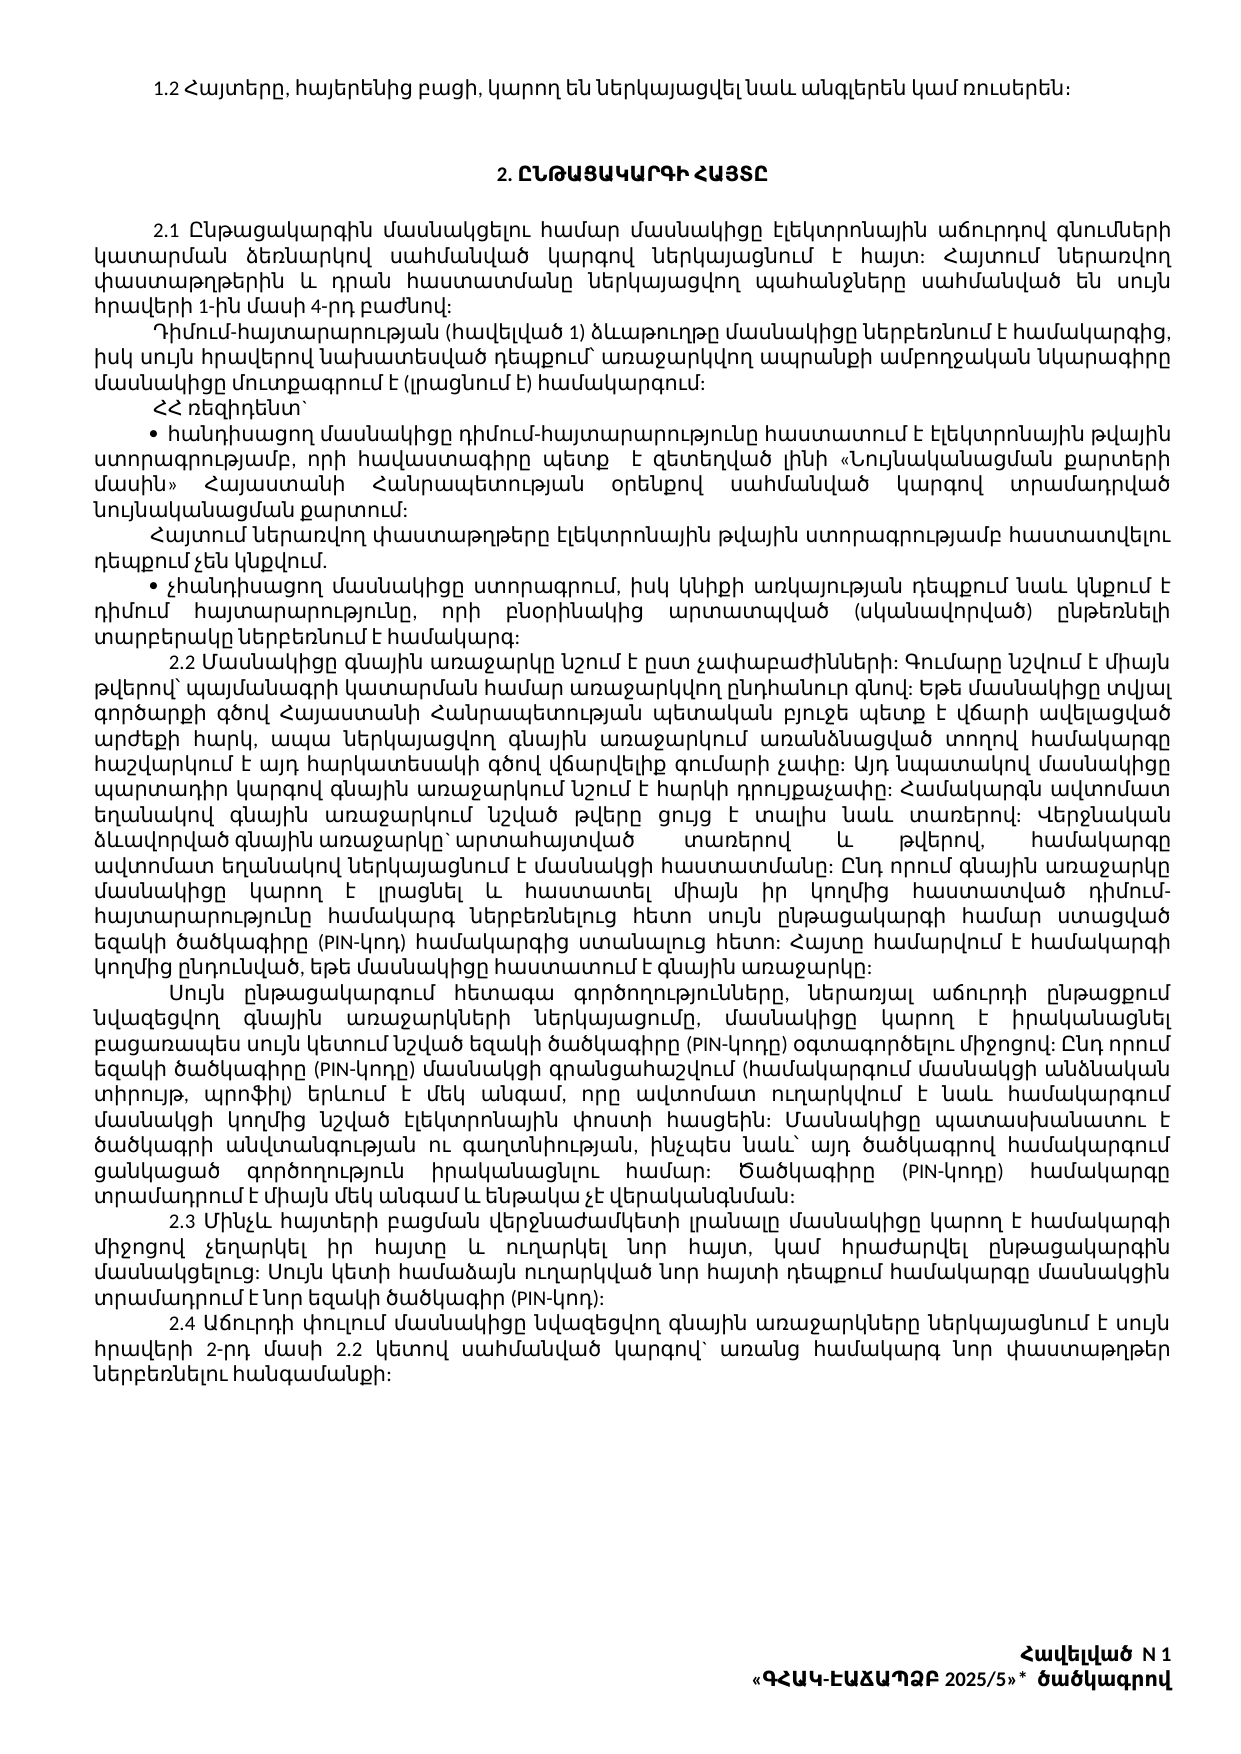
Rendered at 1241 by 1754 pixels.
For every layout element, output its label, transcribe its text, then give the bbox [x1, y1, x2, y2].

text Սույն ընթացակարգում հետագա գործողությունները, ներառյալ աճուրդի ընթացքում նվազեցվող գնային առաջարկների ներկայացումը, մասնակիցը կարող է իրականացնել բացառապես սույն կետում նշված եզակի ծածկագիրը (PIN-կոդը) օգտագործելու միջոցով: Ընդ որում եզակի ծածկագիրը (PIN-կոդը) մասնակցի գրանցահաշվում (համակարգում մասնակցի անձնական տիրույթ, պրոֆիլ) երևում է մեկ անգամ, որը ավտոմատ ուղարկվում է նաև համակարգում մասնակցի կողմից նշված էլեկտրոնային փոստի հասցեին: Մասնակիցը պատասխանատու է ծածկագրի անվտանգության ու գաղտնիության, ինչպես նաև՝ այդ ծածկագրով համակարգում ցանկացած գործողություն իրականացնլու համար: Ծածկագիրը (PIN-կոդը) համակարգը տրամադրում է միայն մեկ անգամ և ենթակա չէ վերականգնման: [94, 980, 1171, 1209]
text Հավելված N 1 [94, 1641, 1171, 1666]
text Հայտում ներառվող փաստաթղթերը էլեկտրոնային թվային ստորագրությամբ հաստատվելու դեպքում չեն կնքվում. [94, 522, 1171, 573]
list հանդիսացող մասնակիցը դիմում-հայտարարությունը հաստատում է էլեկտրոնային թվային ստորագրությամբ, որի հավաստագիրը պետք է զետեղված լինի «Նույնականացման քարտերի մասին» Հայաստանի Հանրապետության օրենքով սահմանված կարգով տրամադրված նույնականացման քարտում: [94, 421, 1171, 522]
text 2.4 Աճուրդի փուլում մասնակիցը նվազեցվող գնային առաջարկները ներկայացնում է սույն հրավերի 2-րդ մասի 2.2 կետով սահմանված կարգով` առանց համակարգ նոր փաստաթղթեր ներբեռնելու հանգամանքի: [94, 1310, 1171, 1387]
text 2.1 Ընթացակարգին մասնակցելու համար մասնակիցը էլեկտրոնային աճուրդով գնումների կատարման ձեռնարկով սահմանված կարգով ներկայացնում է հայտ: Հայտում ներառվող փաստաթղթերին և դրան հաստատմանը ներկայացվող պահանջները սահմանված են սույն հրավերի 1-ին մասի 4-րդ բաժնով: [94, 217, 1171, 319]
text 2. ԸՆԹԱՑԱԿԱՐԳԻ ՀԱՅՏԸ [94, 161, 1171, 187]
text 2.2 Մասնակիցը գնային առաջարկը նշում է ըստ չափաբաժինների: Գումարը նշվում է միայն թվերով՝ պայմանագրի կատարման համար առաջարկվող ընդհանուր գնով: Եթե մասնակիցը տվյալ գործարքի գծով Հայաստանի Հանրապետության պետական բյուջե պետք է վճարի ավելացված արժեքի հարկ, ապա ներկայացվող գնային առաջարկում առանձնացված տողով համակարգը հաշվարկում է այդ հարկատեսակի գծով վճարվելիք գումարի չափը: Այդ նպատակով մասնակիցը պարտադիր կարգով գնային առաջարկում նշում է հարկի դրույքաչափը: Համակարգն ավտոմատ եղանակով գնային առաջարկում նշված թվերը ցույց է տալիս նաև տառերով: Վերջնական ձևավորված գնային առաջարկը` արտահայտված տառերով և թվերով, համակարգը ավտոմատ եղանակով ներկայացնում է մասնակցի հաստատմանը: Ընդ որում գնային առաջարկը մասնակիցը կարող է լրացնել և հաստատել միայն իր կողմից հաստատված դիմում-հայտարարությունը համակարգ ներբեռնելուց հետո սույն ընթացակարգի համար ստացված եզակի ծածկագիրը (PIN-կոդ) համակարգից ստանալուց հետո: Հայտը համարվում է համակարգի կողմից ընդունված, եթե մասնակիցը հաստատում է գնային առաջարկը: [94, 649, 1171, 980]
text Դիմում-հայտարարության (հավելված 1) ձևաթուղթը մասնակիցը ներբեռնում է համակարգից, իսկ սույն հրավերով նախատեսված դեպքում՝ առաջարկվող ապրանքի ամբողջական նկարագիրը մասնակիցը մուտքագրում է (լրացնում է) համակարգում: [94, 319, 1171, 395]
text ՀՀ ռեզիդենտ` [94, 395, 1171, 421]
text «ԳՀԱԿ-ԷԱՃԱՊՁԲ 2025/5»* ծածկագրով [94, 1666, 1171, 1692]
text 1.2 Հայտերը, հայերենից բացի, կարող են ներկայացվել նաև անգլերեն կամ ռուսերեն։ [94, 75, 1171, 100]
text 2.3 Մինչև հայտերի բացման վերջնաժամկետի լրանալը մասնակիցը կարող է համակարգի միջոցով չեղարկել իր հայտը և ուղարկել նոր հայտ, կամ հրաժարվել ընթացակարգին մասնակցելուց: Սույն կետի համաձայն ուղարկված նոր հայտի դեպքում համակարգը մասնակցին տրամադրում է նոր եզակի ծածկագիր (PIN-կոդ): [94, 1209, 1171, 1310]
list չհանդիսացող մասնակիցը ստորագրում, իսկ կնիքի առկայության դեպքում նաև կնքում է դիմում հայտարարությունը, որի բնօրինակից արտատպված (սկանավորված) ընթեռնելի տարբերակը ներբեռնում է համակարգ: [94, 573, 1171, 649]
